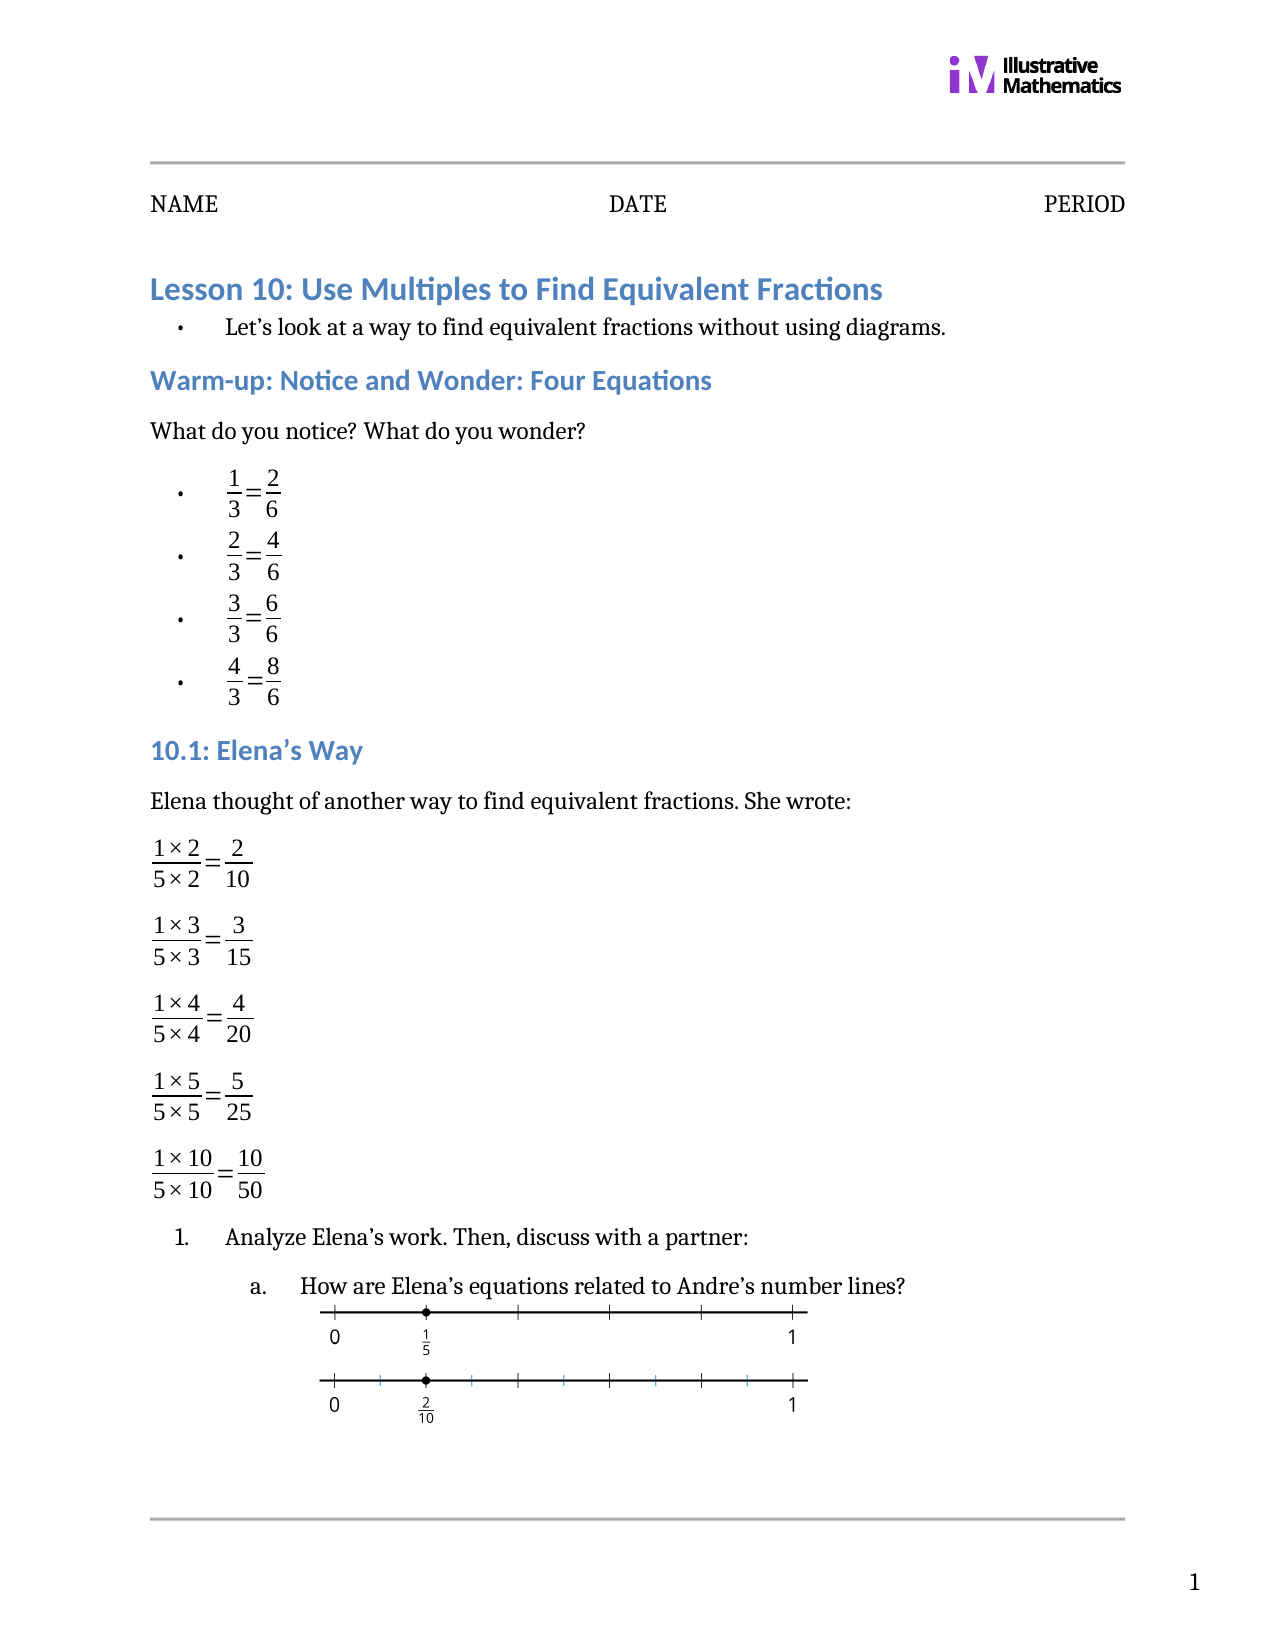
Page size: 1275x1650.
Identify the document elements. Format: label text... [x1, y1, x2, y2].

subtitle Warm-up: Notice and Wonder: Four Equations [150, 362, 1125, 398]
picture [318, 1372, 809, 1431]
picture [949, 55, 1121, 93]
text Elena thought of another way to find equivalent fractions. She wrote: [150, 787, 1125, 815]
subtitle Lesson 10: Use Multiples to Find Equivalent Fractions [150, 268, 1125, 309]
text What do you notice? What do you wonder? [150, 417, 1125, 446]
list How are Elena’s equations related to Andre’s number lines? [250, 1272, 1125, 1301]
subtitle 10.1: Elena’s Way [150, 732, 1125, 768]
list Analyze Elena’s work. Then, discuss with a partner: [175, 1223, 1125, 1251]
picture [318, 1304, 809, 1363]
list Let’s look at a way to find equivalent fractions without using diagrams. [175, 313, 1125, 342]
